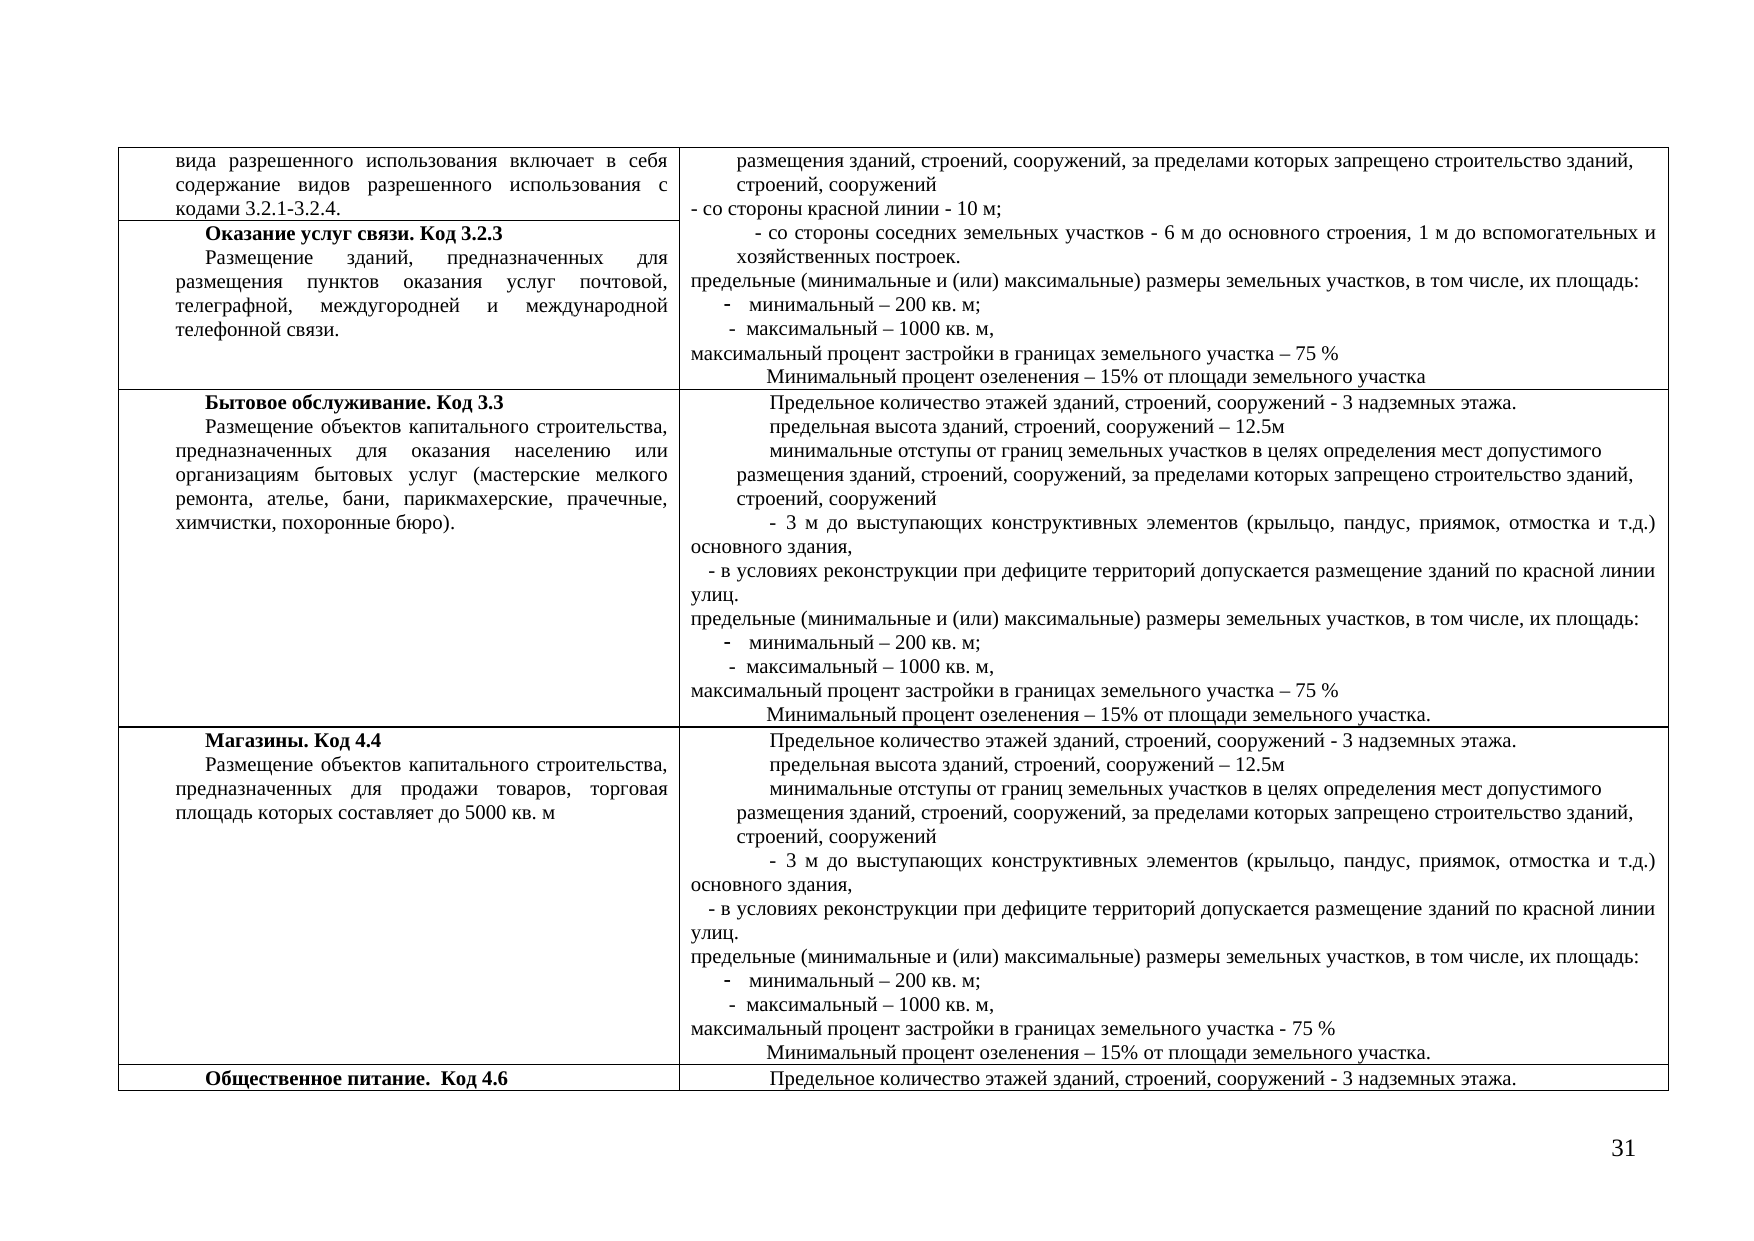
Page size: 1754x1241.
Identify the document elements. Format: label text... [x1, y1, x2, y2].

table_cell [680, 148, 1668, 388]
table_cell Бытовое обслуживание. Код 3.3 Размещение объектов капитального строительства, предназначенных для оказания населению или организациям бытовых услуг (мастерские мелкого ремонта, ателье, бани, парикмахерские, прачечные, химчистки, похоронные бюро). [119, 390, 679, 726]
table_cell Магазины. Код 4.4 Размещение объектов капитального строительства, предназначенных для продажи товаров, торговая площадь которых составляет до 5000 кв. м [119, 728, 679, 1064]
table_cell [119, 1065, 679, 1089]
table_cell Оказание услуг связи. Код 3.2.3 Размещение зданий, предназначенных для размещения пунктов оказания услуг почтовой, телеграфной, междугородней и международной телефонной связи. [119, 221, 679, 388]
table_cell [680, 1065, 1668, 1089]
table_cell Предельное количество этажей зданий, строений, сооружений - 3 надземных этажа. предельная высота зданий, строений, сооружений – 12.5м минимальные отступы от границ земельных участков в целях определения мест допустимого размещения зданий, строений, сооружений, за пределами которых запрещено строительство зданий, строений, сооружений - 3 м до выступающих конструктивных элементов (крыльцо, пандус, приямок, отмостка и т.д.) основного здания, - в условиях реконструкции при дефиците территорий допускается размещение зданий по красной линии улиц. предельные (минимальные и (или) максимальные) размеры земельных участков, в том числе, их площадь: минимальный – 200 кв. м; - максимальный – 1000 кв. м, максимальный процент застройки в границах земельного участка - 75 % Минимальный процент озеленения – 15% от площади земельного участка. [680, 728, 1668, 1064]
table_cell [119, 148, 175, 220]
table_cell Предельное количество этажей зданий, строений, сооружений - 3 надземных этажа. предельная высота зданий, строений, сооружений – 12.5м минимальные отступы от границ земельных участков в целях определения мест допустимого размещения зданий, строений, сооружений, за пределами которых запрещено строительство зданий, строений, сооружений - 3 м до выступающих конструктивных элементов (крыльцо, пандус, приямок, отмостка и т.д.) основного здания, - в условиях реконструкции при дефиците территорий допускается размещение зданий по красной линии улиц. предельные (минимальные и (или) максимальные) размеры земельных участков, в том числе, их площадь: минимальный – 200 кв. м; - максимальный – 1000 кв. м, максимальный процент застройки в границах земельного участка – 75 % Минимальный процент озеленения – 15% от площади земельного участка. [680, 390, 1668, 726]
